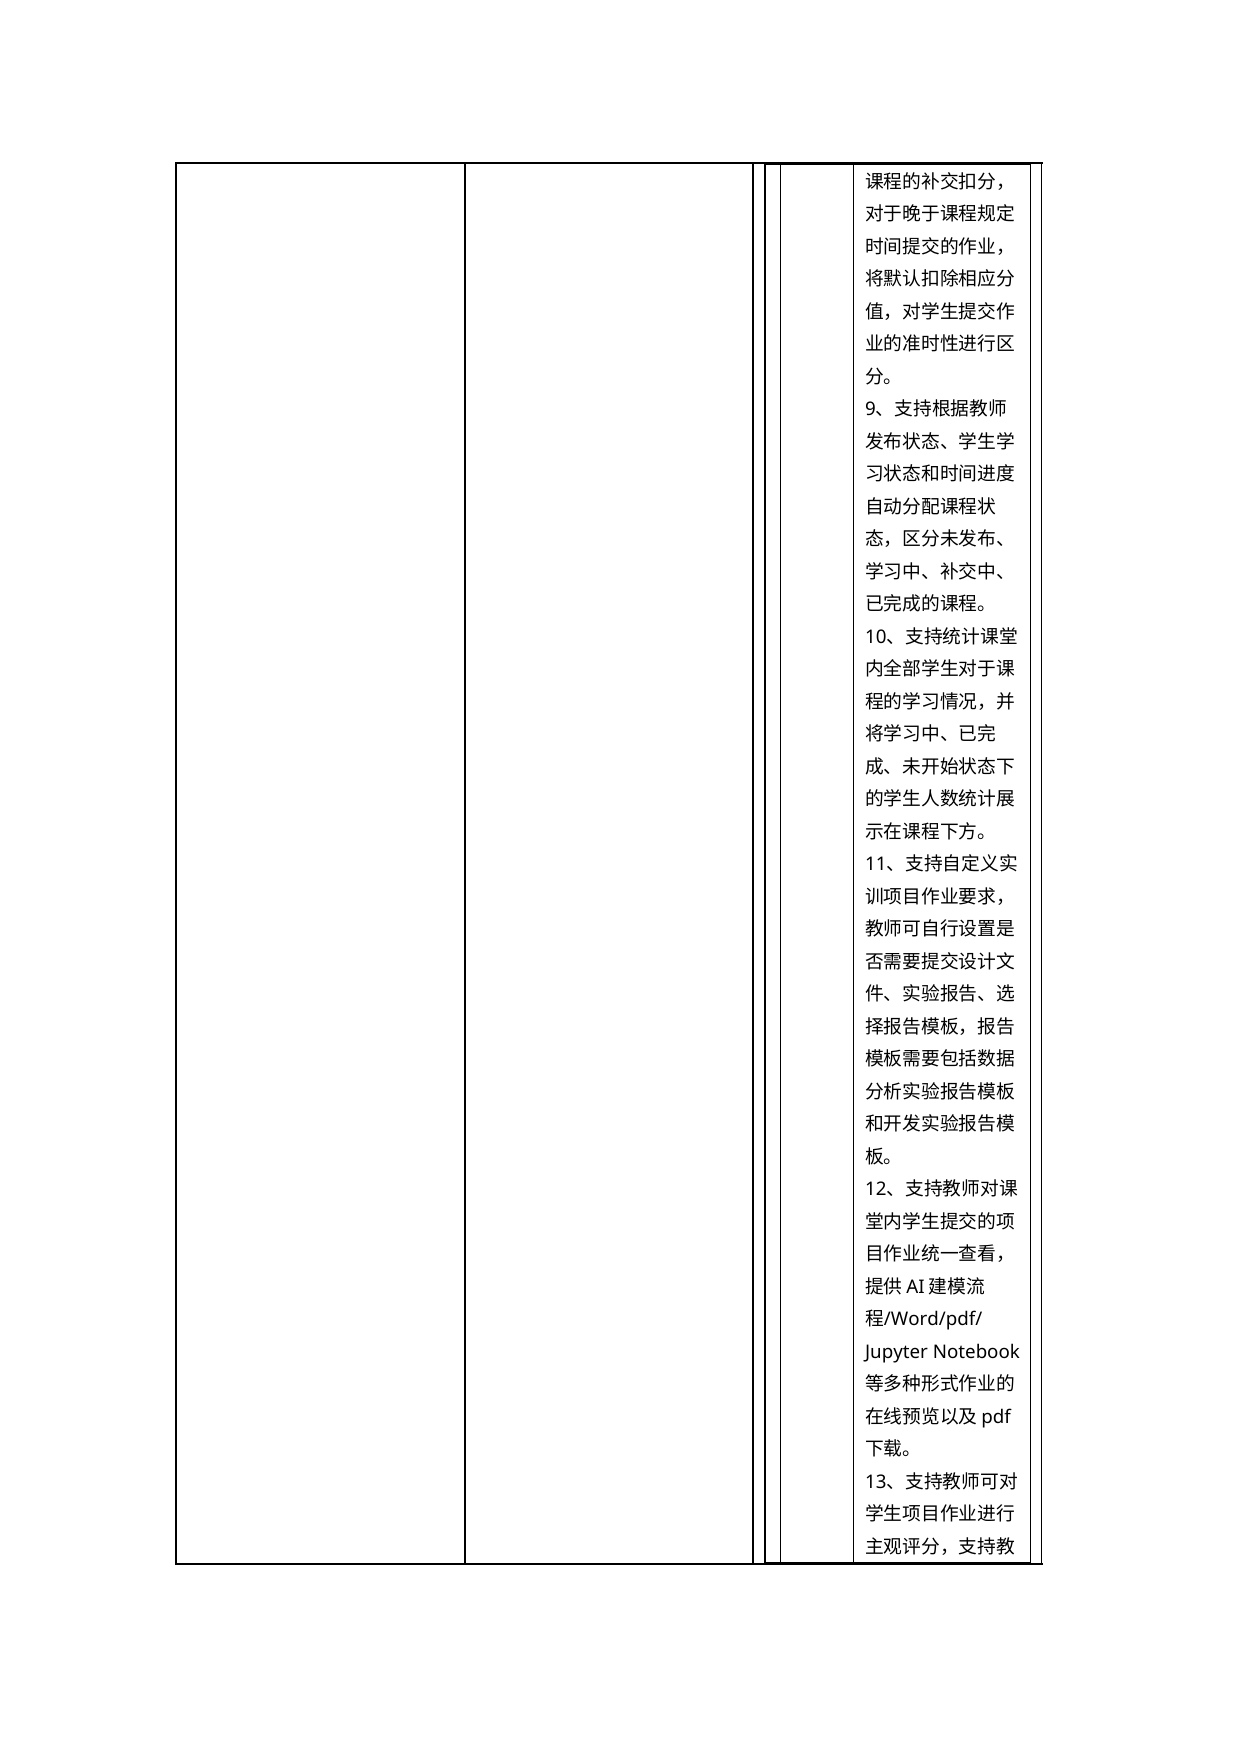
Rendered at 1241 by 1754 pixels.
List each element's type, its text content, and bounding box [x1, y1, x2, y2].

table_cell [854, 165, 1030, 1562]
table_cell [754, 164, 764, 1563]
table_cell 2 [177, 164, 464, 1563]
table_cell [466, 164, 752, 1563]
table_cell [781, 165, 853, 1562]
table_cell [766, 165, 780, 1562]
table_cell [1031, 164, 1041, 1563]
